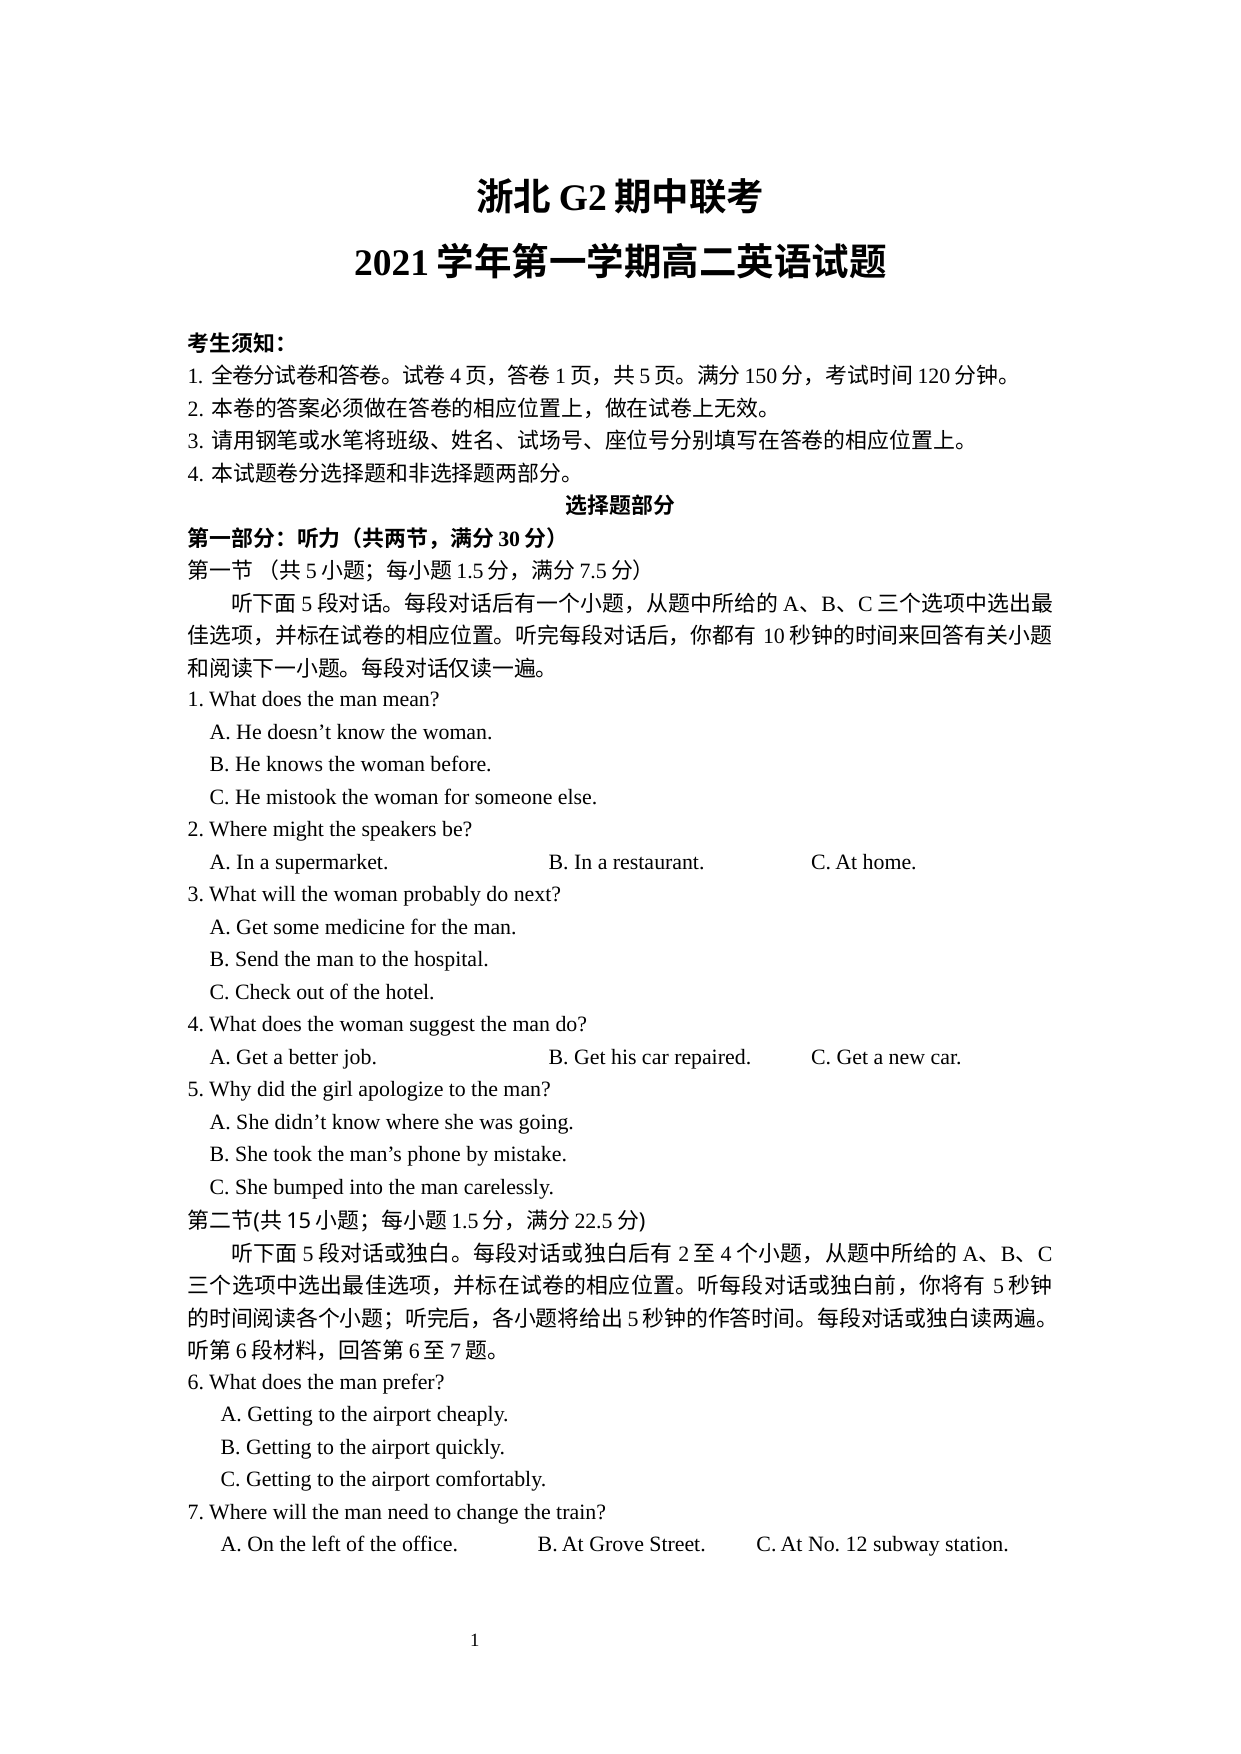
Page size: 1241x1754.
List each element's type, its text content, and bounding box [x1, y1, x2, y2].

text A. Getting to the airport cheaply. [187, 1398, 1053, 1430]
text B. She took the man’s phone by mistake. [187, 1138, 1053, 1170]
text 5. Why did the girl apologize to the man? [187, 1073, 1053, 1105]
text A. He doesn’t know the woman. [187, 715, 1053, 748]
text A. On the left of the office. B. At Grove Street. C. At No. 12 subway station. [187, 1528, 1053, 1560]
text 3. What will the woman probably do next? [187, 878, 1053, 910]
text 第一节 （共5小题；每小题1.5分，满分7.5分） [187, 553, 1053, 585]
list 全卷分试卷和答卷。试卷4页，答卷1页，共5页。满分150分，考试时间120分钟。 [187, 358, 1053, 390]
text A. Get some medicine for the man. [187, 910, 1053, 943]
text 选择题部分 [187, 488, 1053, 520]
text B. He knows the woman before. [187, 748, 1053, 780]
text A. Get a better job. B. Get his car repaired. C. Get a new car. [187, 1040, 1053, 1073]
text 听下面5段对话。每段对话后有一个小题，从题中所给的A、B、C三个选项中选出最佳选项，并标在试卷的相应位置。听完每段对话后，你都有10秒钟的时间来回答有关小题和阅读下一小题。每段对话仅读一遍。 [187, 585, 1053, 683]
text 2021学年第一学期高二英语试题 [187, 227, 1053, 292]
text 4. What does the woman suggest the man do? [187, 1008, 1053, 1040]
text 第二节(共15小题；每小题1.5分，满分22.5分) [187, 1203, 1053, 1235]
text 听第6段材料，回答第6至7题。 [187, 1333, 1053, 1365]
text C. Check out of the hotel. [187, 975, 1053, 1008]
list 本卷的答案必须做在答卷的相应位置上，做在试卷上无效。 [187, 390, 1053, 423]
text 1. What does the man mean? [187, 683, 1053, 715]
text 2. Where might the speakers be? [187, 813, 1053, 845]
text 浙北G2期中联考 [187, 162, 1053, 227]
text 听下面5段对话或独白。每段对话或独白后有2至4个小题，从题中所给的A、B、C三个选项中选出最佳选项，并标在试卷的相应位置。听每段对话或独白前，你将有5秒钟的时间阅读各个小题；听完后，各小题将给出5秒钟的作答时间。每段对话或独白读两遍。 [187, 1235, 1053, 1333]
text B. Getting to the airport quickly. [187, 1430, 1053, 1463]
text C. Getting to the airport comfortably. [187, 1463, 1053, 1495]
text C. She bumped into the man carelessly. [187, 1170, 1053, 1203]
text 6. What does the man prefer? [187, 1365, 1053, 1398]
list 本试题卷分选择题和非选择题两部分。 [187, 455, 1053, 488]
text C. He mistook the woman for someone else. [187, 780, 1053, 813]
list 请用钢笔或水笔将班级、姓名、试场号、座位号分别填写在答卷的相应位置上。 [187, 423, 1053, 455]
text 第一部分：听力（共两节，满分30分） [187, 520, 1053, 553]
text A. In a supermarket. B. In a restaurant. C. At home. [187, 845, 1053, 878]
text A. She didn’t know where she was going. [187, 1105, 1053, 1138]
text 考生须知： [187, 324, 1053, 358]
text B. Send the man to the hospital. [187, 943, 1053, 975]
text 7. Where will the man need to change the train? [187, 1495, 1053, 1528]
